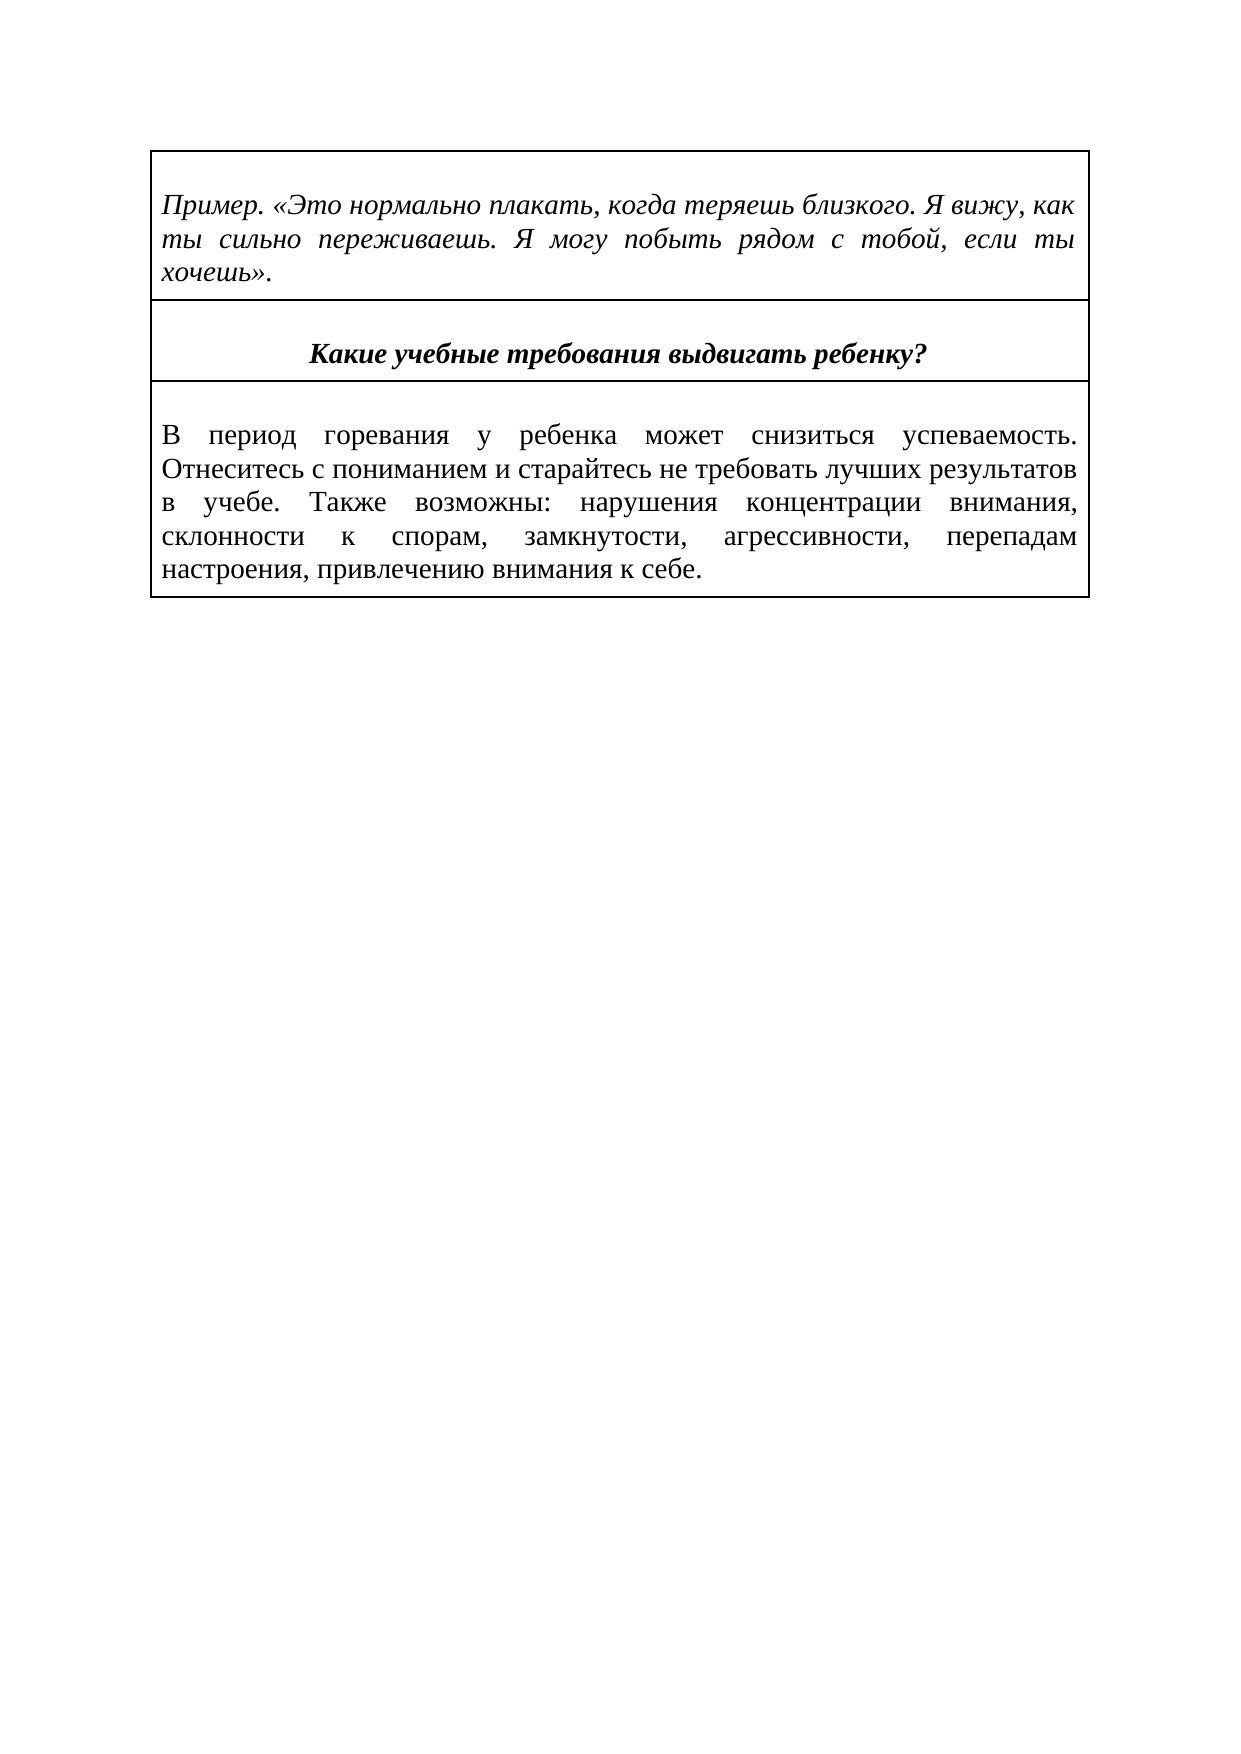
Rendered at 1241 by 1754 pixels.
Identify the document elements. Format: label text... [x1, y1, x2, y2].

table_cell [152, 152, 1088, 298]
table_cell Какие учебные требования выдвигать ребенку? [152, 301, 1088, 380]
table_cell В период горевания у ребенка может снизиться успеваемость. Отнеситесь с пониманием и старайтесь не требовать лучших результатов в учебе. Также возможны: нарушения концентрации внимания, склонности к спорам, замкнутости, агрессивности, перепадам настроения, привлечению внимания к себе. [152, 382, 1088, 596]
